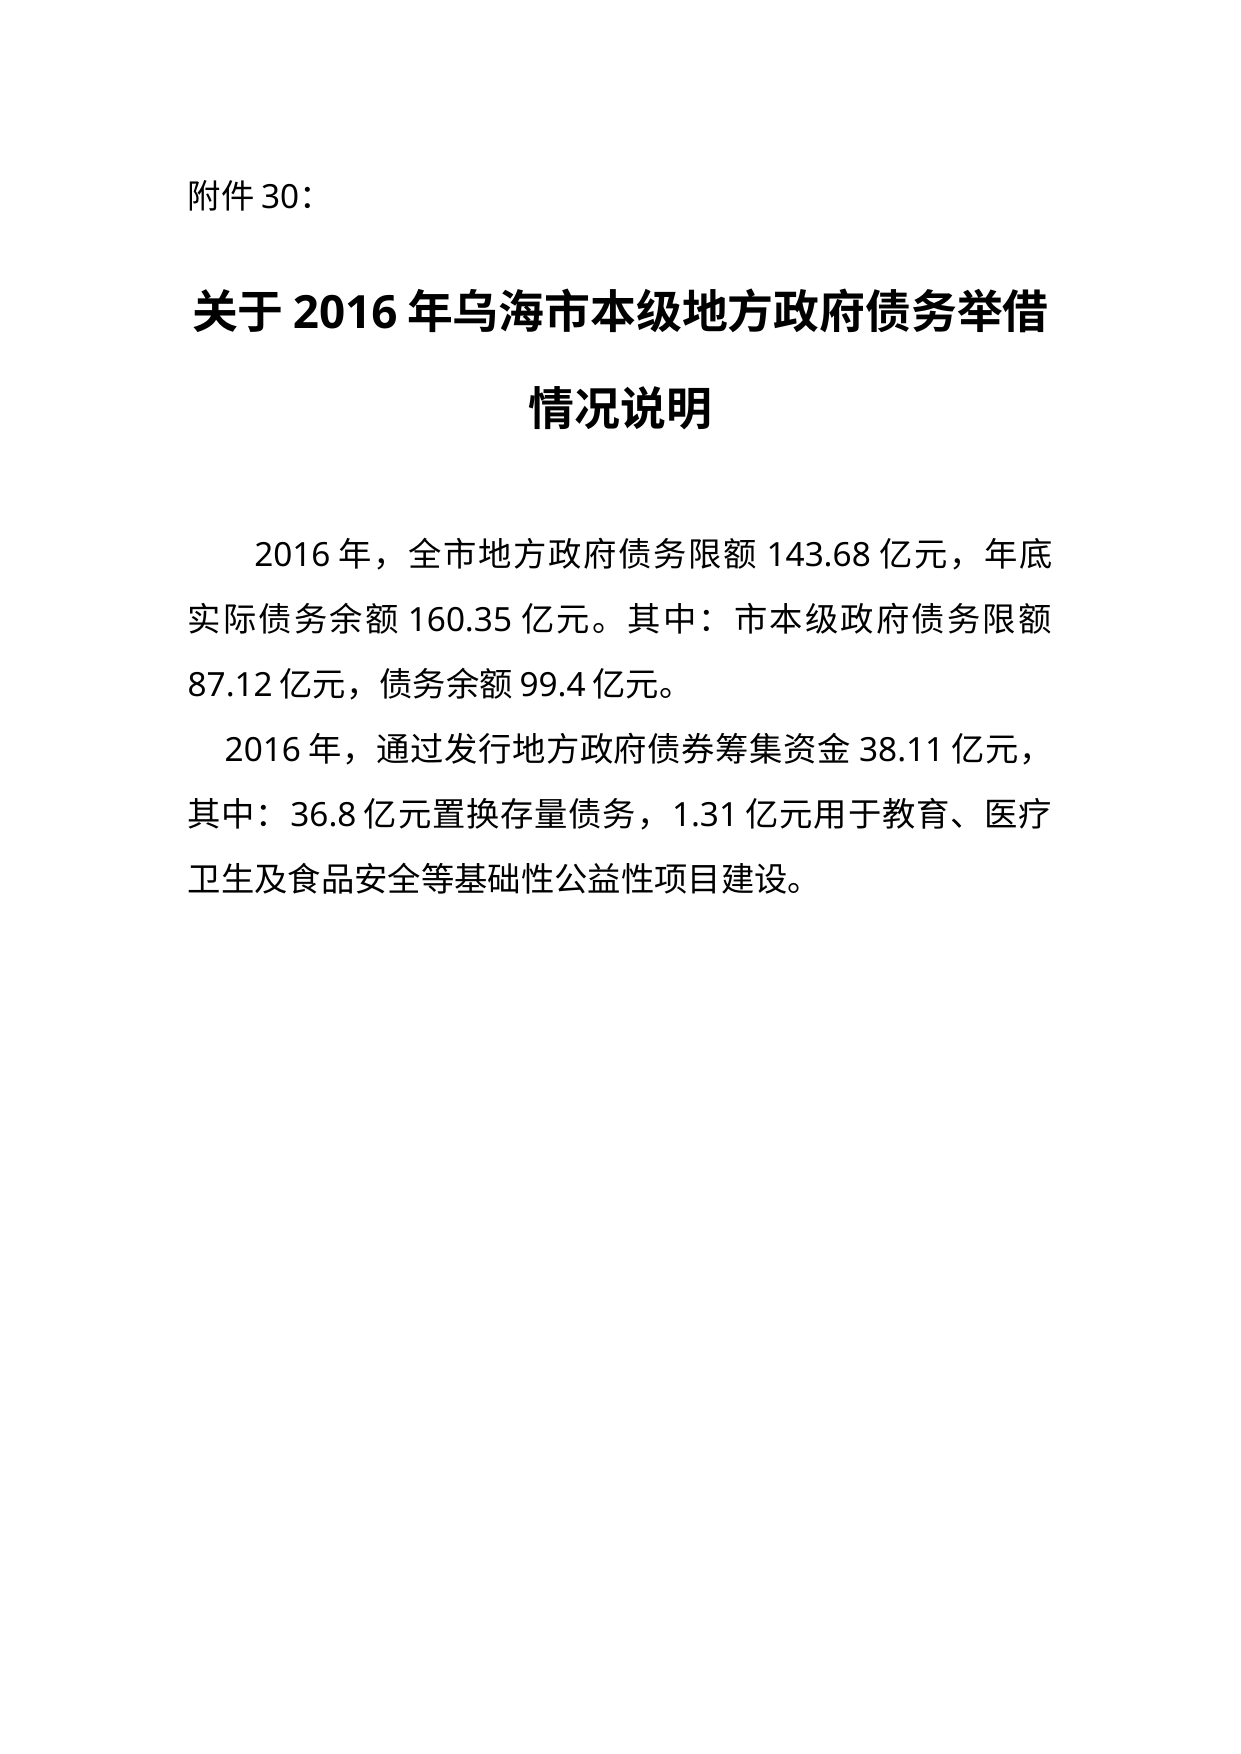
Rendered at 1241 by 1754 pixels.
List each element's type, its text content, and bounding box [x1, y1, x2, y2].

text 2016年，全市地方政府债务限额143.68亿元，年底实际债务余额160.35亿元。其中：市本级政府债务限额87.12亿元，债务余额99.4亿元。 [187, 519, 1053, 714]
text 2016年，通过发行地方政府债券筹集资金38.11亿元，其中：36.8亿元置换存量债务，1.31亿元用于教育、医疗卫生及食品安全等基础性公益性项目建设。 [187, 714, 1053, 909]
text 附件30： [187, 162, 1053, 227]
text 关于2016年乌海市本级地方政府债务举借情况说明 [187, 259, 1053, 454]
